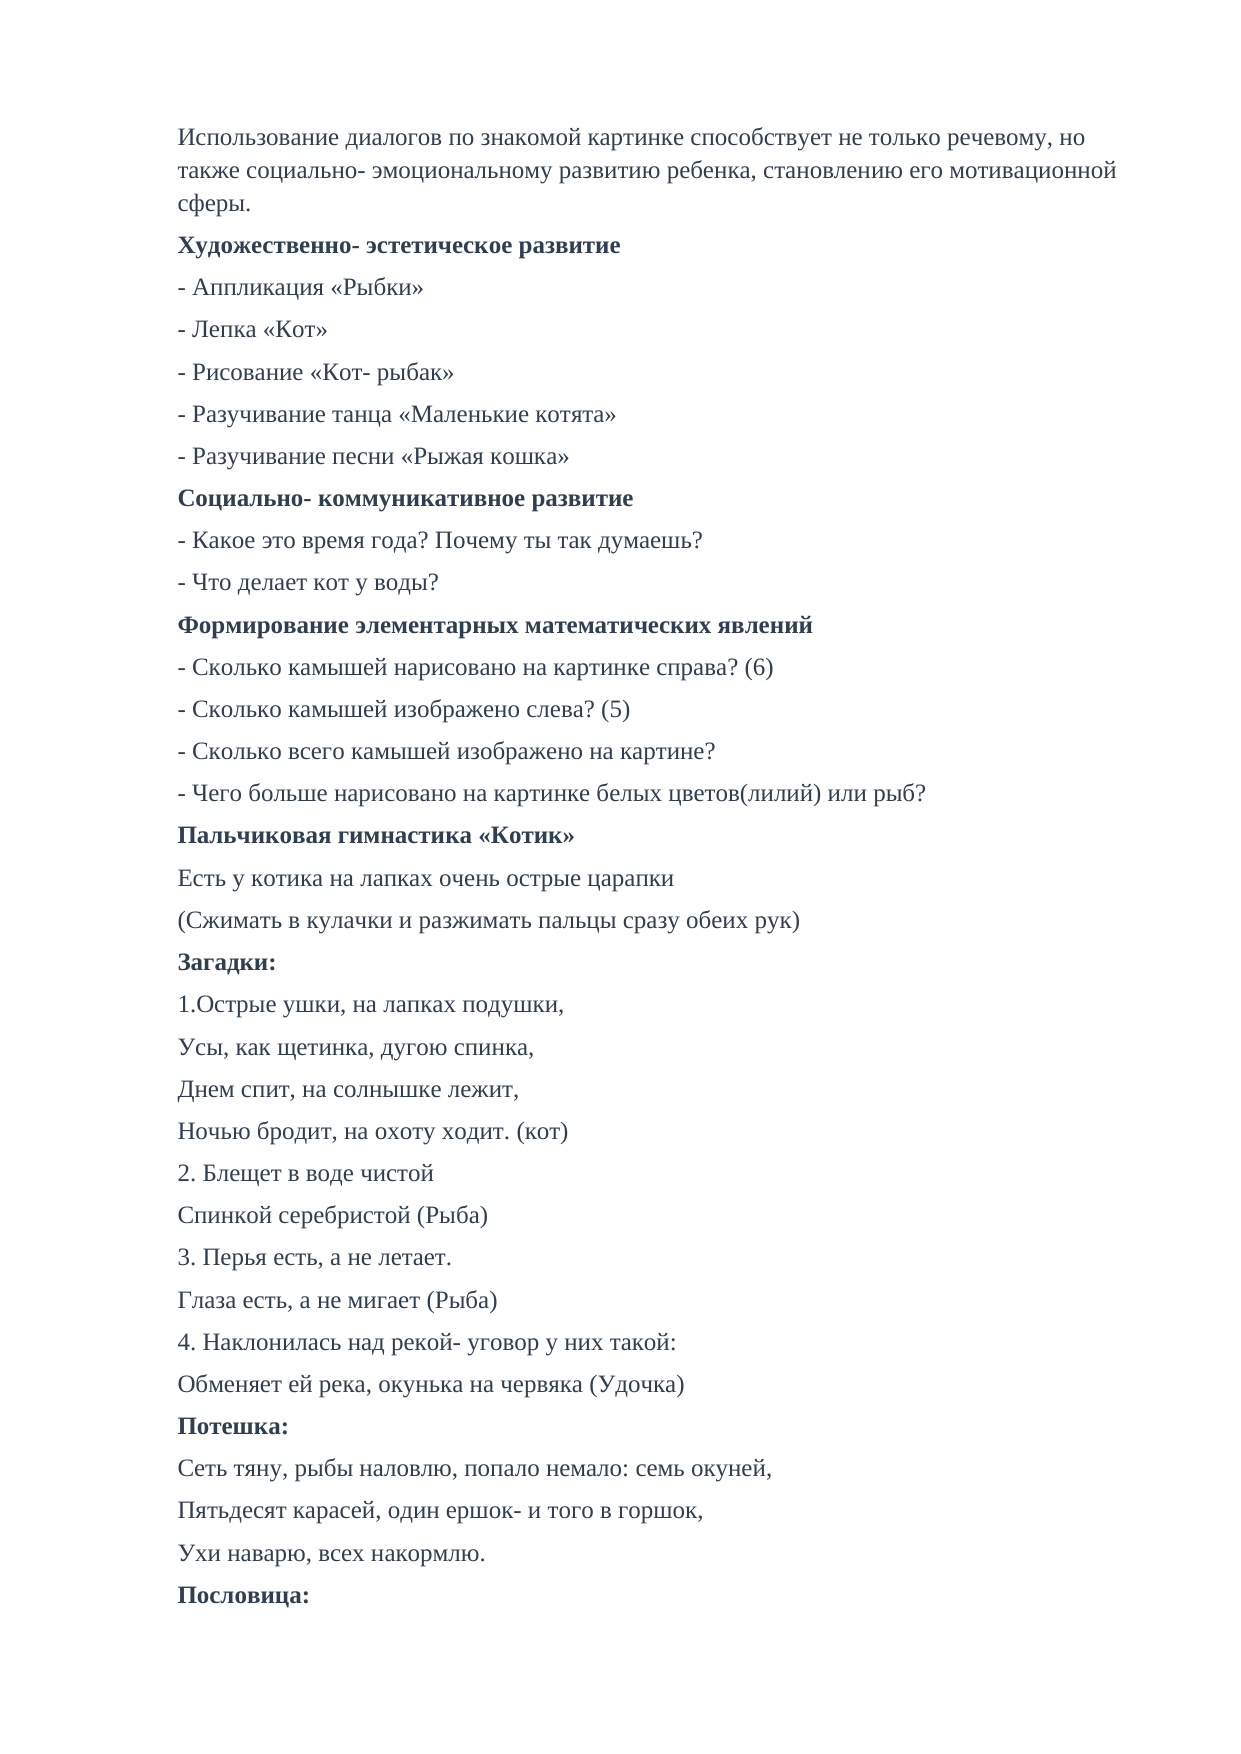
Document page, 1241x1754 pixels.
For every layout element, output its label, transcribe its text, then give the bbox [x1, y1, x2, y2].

text Художественно- эстетическое развитие [177, 226, 1152, 259]
text - Сколько всего камышей изображено на картине? [177, 732, 1152, 765]
text Ночью бродит, на охоту ходит. (кот) [177, 1112, 1152, 1145]
text - Что делает кот у воды? [177, 563, 1152, 596]
text - Разучивание танца «Маленькие котята» [177, 395, 1152, 427]
text Сеть тяну, рыбы наловлю, попало немало: семь окуней, [177, 1449, 1152, 1482]
text - Разучивание песни «Рыжая кошка» [177, 437, 1152, 470]
text Формирование элементарных математических явлений [177, 606, 1152, 638]
text Использование диалогов по знакомой картинке способствует не только речевому, но также социально- эмоциональному развитию ребенка, становлению его мотивационной сферы. [177, 118, 1152, 217]
text - Аппликация «Рыбки» [177, 268, 1152, 301]
text Обменяет ей река, окунька на червяка (Удочка) [177, 1365, 1152, 1398]
text 2. Блещет в воде чистой [177, 1154, 1152, 1187]
text - Лепка «Кот» [177, 310, 1152, 343]
text Пословица: [177, 1576, 1152, 1609]
text - Какое это время года? Почему ты так думаешь? [177, 521, 1152, 554]
text Днем спит, на солнышке лежит, [177, 1070, 1152, 1102]
text Спинкой серебристой (Рыба) [177, 1196, 1152, 1229]
text - Чего больше нарисовано на картинке белых цветов(лилий) или рыб? [177, 774, 1152, 807]
text 1.Острые ушки, на лапках подушки, [177, 985, 1152, 1018]
text Глаза есть, а не мигает (Рыба) [177, 1281, 1152, 1313]
text Загадки: [177, 943, 1152, 976]
text Потешка: [177, 1407, 1152, 1440]
text Социально- коммуникативное развитие [177, 479, 1152, 512]
text 3. Перья есть, а не летает. [177, 1238, 1152, 1271]
text 4. Наклонилась над рекой- уговор у них такой: [177, 1323, 1152, 1356]
text (Сжимать в кулачки и разжимать пальцы сразу обеих рук) [177, 901, 1152, 934]
text Есть у котика на лапках очень острые царапки [177, 859, 1152, 892]
text Ухи наварю, всех накормлю. [177, 1534, 1152, 1567]
text Пятьдесят карасей, один ершок- и того в горшок, [177, 1492, 1152, 1524]
text - Сколько камышей нарисовано на картинке справа? (6) [177, 648, 1152, 681]
text Пальчиковая гимнастика «Котик» [177, 817, 1152, 849]
text - Рисование «Кот- рыбак» [177, 352, 1152, 385]
text Усы, как щетинка, дугою спинка, [177, 1027, 1152, 1060]
text - Сколько камышей изображено слева? (5) [177, 690, 1152, 723]
